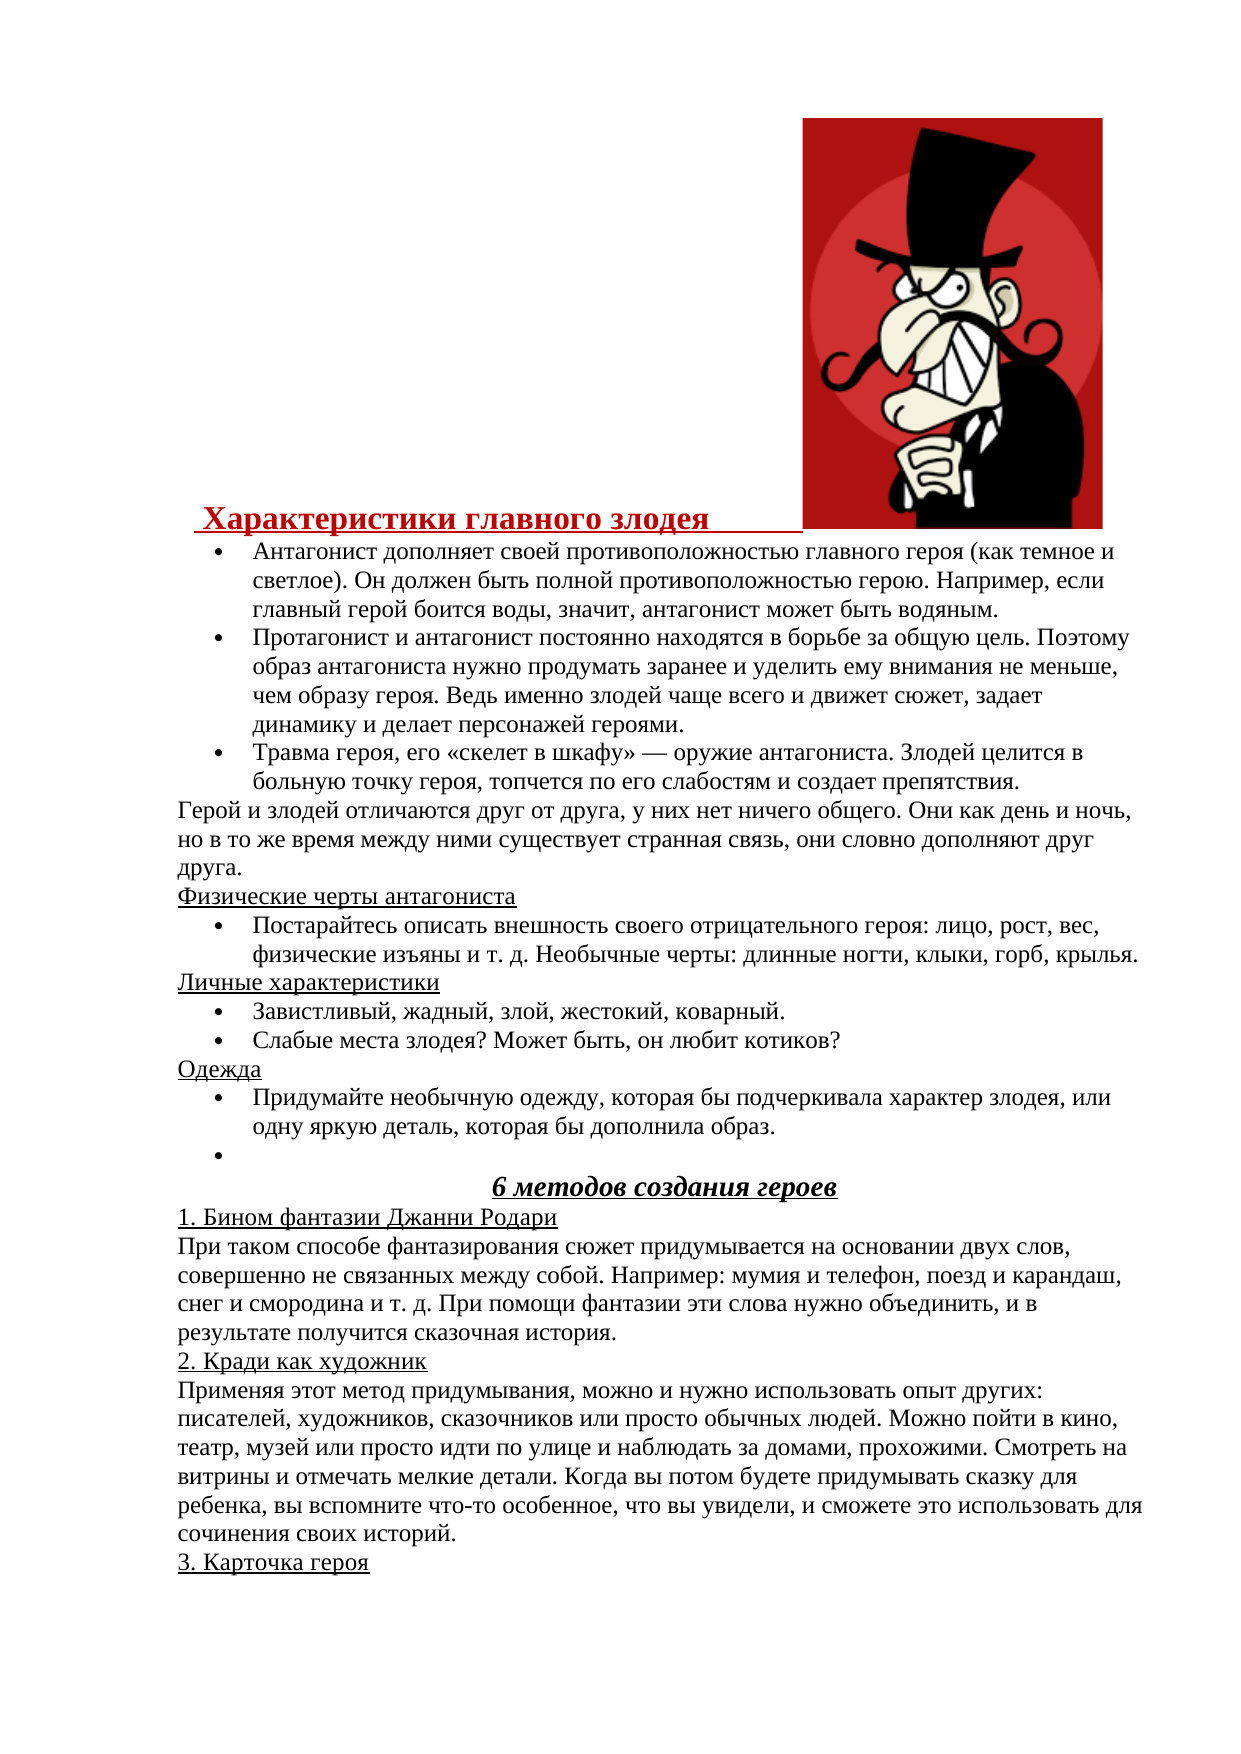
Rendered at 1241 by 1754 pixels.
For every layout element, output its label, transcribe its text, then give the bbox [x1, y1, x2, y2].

text 6 методов создания героев [177, 1169, 1152, 1202]
list Постарайтесь описать внешность своего отрицательного героя: лицо, рост, вес, физические изъяны и т. д. Необычные черты: длинные ногти, клыки, горб, крылья. [215, 910, 1152, 967]
text Герой и злодей отличаются друг от друга, у них нет ничего общего. Они как день и ночь, но в то же время между ними существует странная связь, они словно дополняют друг друга. [177, 795, 1152, 881]
text При таком способе фантазирования сюжет придумывается на основании двух слов, совершенно не связанных между собой. Например: мумия и телефон, поезд и карандаш, снег и смородина и т. д. При помощи фантазии эти слова нужно объединить, и в результате получится сказочная история. [177, 1231, 1152, 1346]
list Слабые места злодея? Может быть, он любит котиков? [215, 1025, 1152, 1054]
list Антагонист дополняет своей противоположностью главного героя (как темное и светлое). Он должен быть полной противоположностью герою. Например, если главный герой боится воды, значит, антагонист может быть водяным. [215, 536, 1152, 622]
text 2. Кради как художник [177, 1346, 1152, 1375]
text Одежда [177, 1054, 1152, 1082]
list Протагонист и антагонист постоянно находятся в борьбе за общую цель. Поэтому образ антагониста нужно продумать заранее и уделить ему внимания не меньше, чем образу героя. Ведь именно злодей чаще всего и движет сюжет, задает динамику и делает персонажей героями. [215, 622, 1152, 737]
text Применяя этот метод придумывания, можно и нужно использовать опыт других: писателей, художников, сказочников или просто обычных людей. Можно пойти в кино, театр, музей или просто идти по улице и наблюдать за домами, прохожими. Смотреть на витрины и отмечать мелкие детали. Когда вы потом будете придумывать сказку для ребенка, вы вспомните что-то особенное, что вы увидели, и сможете это использовать для сочинения своих историй. [177, 1375, 1152, 1547]
text Физические черты антагониста [177, 881, 1152, 910]
text 1. Бином фантазии Джанни Родари [177, 1202, 1152, 1231]
list Травма героя, его «скелет в шкафу» — оружие антагониста. Злодей целится в больную точку героя, топчется по его слабостям и создает препятствия. [215, 737, 1152, 795]
list Придумайте необычную одежду, которая бы подчеркивала характер злодея, или одну яркую деталь, которая бы дополнила образ. [215, 1082, 1152, 1140]
text Личные характеристики [177, 967, 1152, 996]
list Завистливый, жадный, злой, жестокий, коварный. [215, 996, 1152, 1025]
picture [802, 118, 1103, 529]
text 3. Карточка героя [177, 1547, 1152, 1576]
